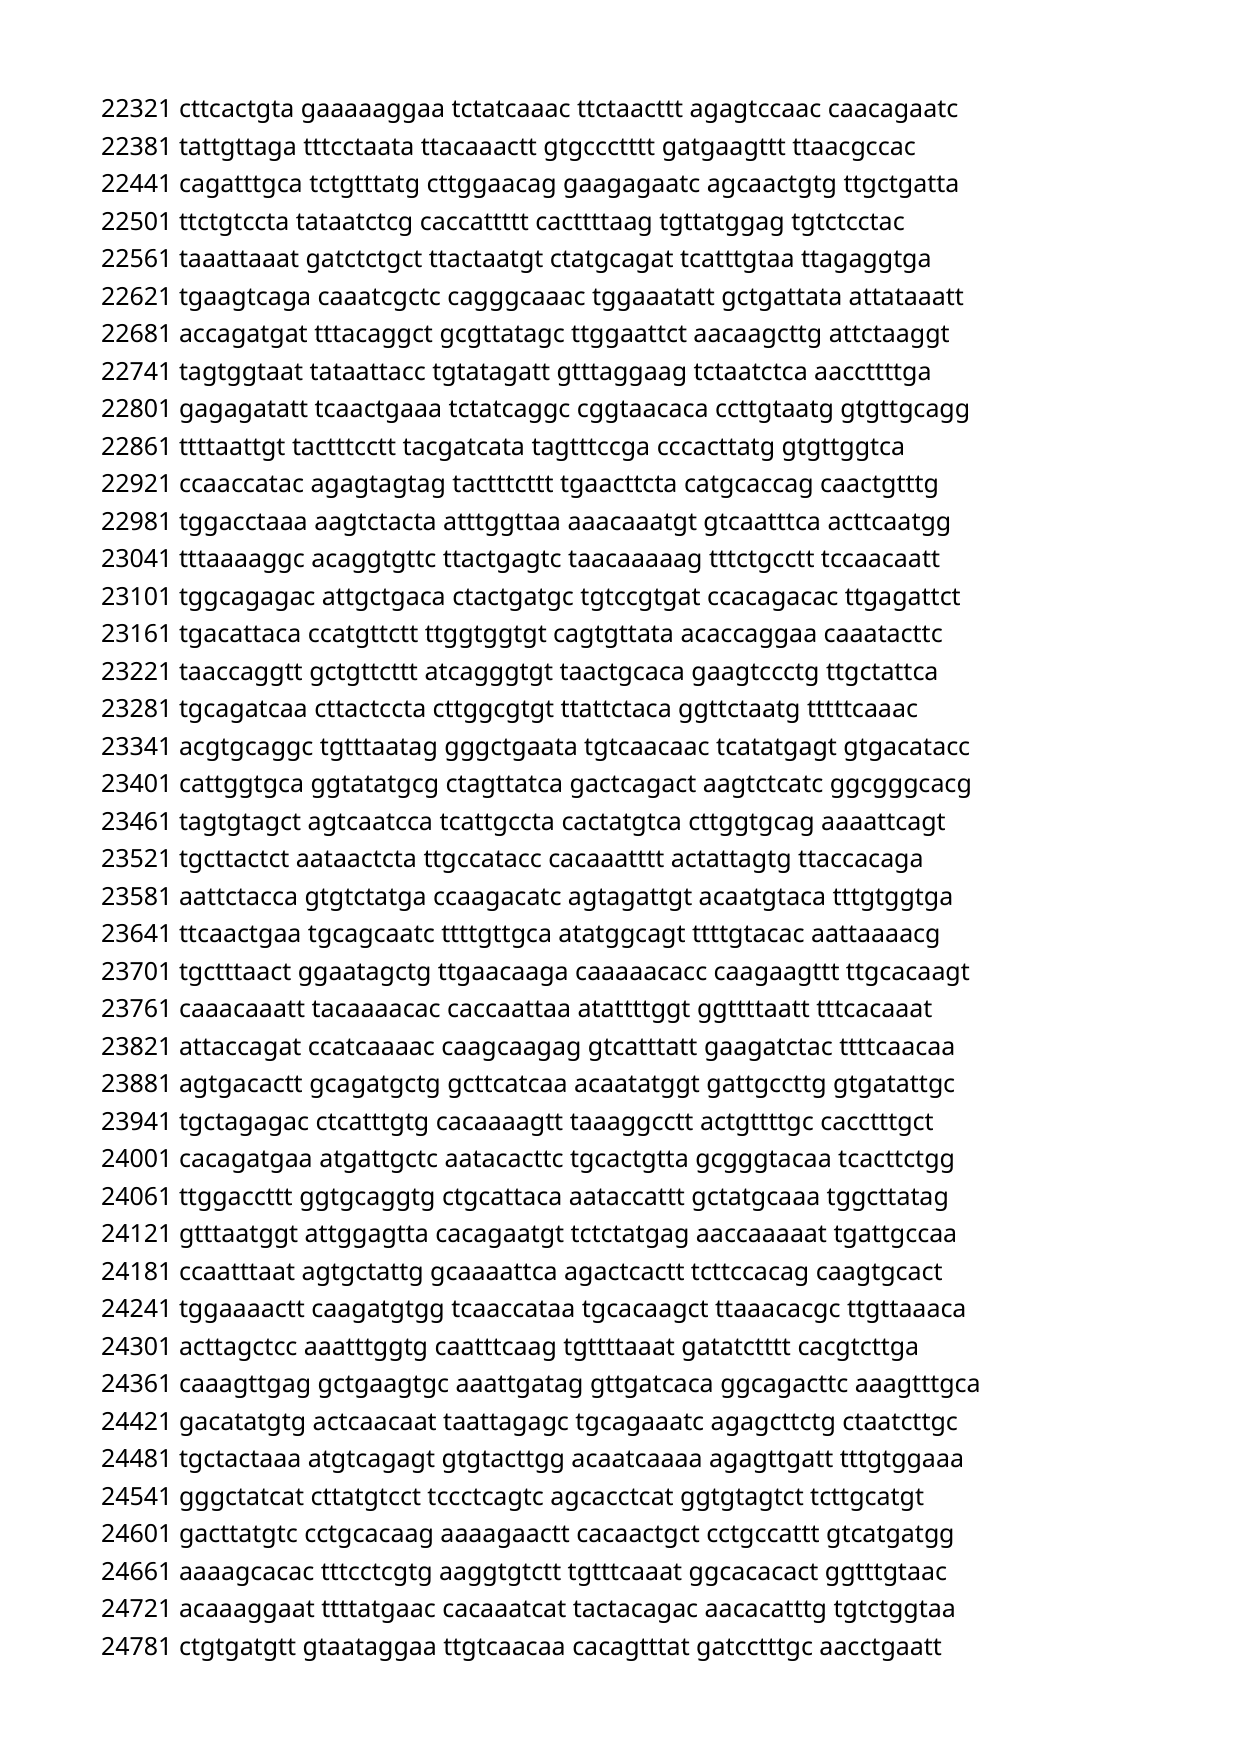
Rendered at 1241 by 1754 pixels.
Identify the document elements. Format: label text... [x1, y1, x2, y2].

text 22741 tagtggtaat tataattacc tgtatagatt gtttaggaag tctaatctca aaccttttga [75, 352, 1165, 389]
text 23341 acgtgcaggc tgtttaatag gggctgaata tgtcaacaac tcatatgagt gtgacatacc [75, 727, 1165, 764]
text 23701 tgctttaact ggaatagctg ttgaacaaga caaaaacacc caagaagttt ttgcacaagt [75, 952, 1165, 989]
text 23221 taaccaggtt gctgttcttt atcagggtgt taactgcaca gaagtccctg ttgctattca [75, 652, 1165, 689]
text 24421 gacatatgtg actcaacaat taattagagc tgcagaaatc agagcttctg ctaatcttgc [75, 1402, 1165, 1439]
text 23041 tttaaaaggc acaggtgttc ttactgagtc taacaaaaag tttctgcctt tccaacaatt [75, 539, 1165, 577]
text 24601 gacttatgtc cctgcacaag aaaagaactt cacaactgct cctgccattt gtcatgatgg [75, 1514, 1165, 1552]
text 22981 tggacctaaa aagtctacta atttggttaa aaacaaatgt gtcaatttca acttcaatgg [75, 502, 1165, 539]
text 24781 ctgtgatgtt gtaataggaa ttgtcaacaa cacagtttat gatcctttgc aacctgaatt [75, 1627, 1165, 1664]
text 22621 tgaagtcaga caaatcgctc cagggcaaac tggaaatatt gctgattata attataaatt [75, 277, 1165, 314]
text 23941 tgctagagac ctcatttgtg cacaaaagtt taaaggcctt actgttttgc cacctttgct [75, 1102, 1165, 1139]
text 24661 aaaagcacac tttcctcgtg aaggtgtctt tgtttcaaat ggcacacact ggtttgtaac [75, 1552, 1165, 1589]
text 24121 gtttaatggt attggagtta cacagaatgt tctctatgag aaccaaaaat tgattgccaa [75, 1214, 1165, 1252]
text 23461 tagtgtagct agtcaatcca tcattgccta cactatgtca cttggtgcag aaaattcagt [75, 802, 1165, 839]
text 23761 caaacaaatt tacaaaacac caccaattaa atattttggt ggttttaatt tttcacaaat [75, 989, 1165, 1027]
text 22681 accagatgat tttacaggct gcgttatagc ttggaattct aacaagcttg attctaaggt [75, 314, 1165, 352]
text 22501 ttctgtccta tataatctcg caccattttt cacttttaag tgttatggag tgtctcctac [75, 202, 1165, 239]
text 23521 tgcttactct aataactcta ttgccatacc cacaaatttt actattagtg ttaccacaga [75, 839, 1165, 877]
text 23641 ttcaactgaa tgcagcaatc ttttgttgca atatggcagt ttttgtacac aattaaaacg [75, 914, 1165, 952]
text 22861 ttttaattgt tactttcctt tacgatcata tagtttccga cccacttatg gtgttggtca [75, 427, 1165, 464]
text 23881 agtgacactt gcagatgctg gcttcatcaa acaatatggt gattgccttg gtgatattgc [75, 1064, 1165, 1102]
text 24721 acaaaggaat ttttatgaac cacaaatcat tactacagac aacacatttg tgtctggtaa [75, 1589, 1165, 1627]
text 24541 gggctatcat cttatgtcct tccctcagtc agcacctcat ggtgtagtct tcttgcatgt [75, 1477, 1165, 1514]
text 24481 tgctactaaa atgtcagagt gtgtacttgg acaatcaaaa agagttgatt tttgtggaaa [75, 1439, 1165, 1477]
text 24181 ccaatttaat agtgctattg gcaaaattca agactcactt tcttccacag caagtgcact [75, 1252, 1165, 1289]
text 24001 cacagatgaa atgattgctc aatacacttc tgcactgtta gcgggtacaa tcacttctgg [75, 1139, 1165, 1177]
text 23281 tgcagatcaa cttactccta cttggcgtgt ttattctaca ggttctaatg tttttcaaac [75, 689, 1165, 727]
text 22561 taaattaaat gatctctgct ttactaatgt ctatgcagat tcatttgtaa ttagaggtga [75, 239, 1165, 277]
text 23101 tggcagagac attgctgaca ctactgatgc tgtccgtgat ccacagacac ttgagattct [75, 577, 1165, 614]
text 23821 attaccagat ccatcaaaac caagcaagag gtcatttatt gaagatctac ttttcaacaa [75, 1027, 1165, 1064]
text 23161 tgacattaca ccatgttctt ttggtggtgt cagtgttata acaccaggaa caaatacttc [75, 614, 1165, 652]
text 24361 caaagttgag gctgaagtgc aaattgatag gttgatcaca ggcagacttc aaagtttgca [75, 1364, 1165, 1402]
text 22321 cttcactgta gaaaaaggaa tctatcaaac ttctaacttt agagtccaac caacagaatc [75, 89, 1165, 127]
text 24061 ttggaccttt ggtgcaggtg ctgcattaca aataccattt gctatgcaaa tggcttatag [75, 1177, 1165, 1214]
text 23401 cattggtgca ggtatatgcg ctagttatca gactcagact aagtctcatc ggcgggcacg [75, 764, 1165, 802]
text 22381 tattgttaga tttcctaata ttacaaactt gtgccctttt gatgaagttt ttaacgccac [75, 127, 1165, 164]
text 22801 gagagatatt tcaactgaaa tctatcaggc cggtaacaca ccttgtaatg gtgttgcagg [75, 389, 1165, 427]
text 22441 cagatttgca tctgtttatg cttggaacag gaagagaatc agcaactgtg ttgctgatta [75, 164, 1165, 202]
text 23581 aattctacca gtgtctatga ccaagacatc agtagattgt acaatgtaca tttgtggtga [75, 877, 1165, 914]
text 22921 ccaaccatac agagtagtag tactttcttt tgaacttcta catgcaccag caactgtttg [75, 464, 1165, 502]
text 24241 tggaaaactt caagatgtgg tcaaccataa tgcacaagct ttaaacacgc ttgttaaaca [75, 1289, 1165, 1327]
text 24301 acttagctcc aaatttggtg caatttcaag tgttttaaat gatatctttt cacgtcttga [75, 1327, 1165, 1364]
